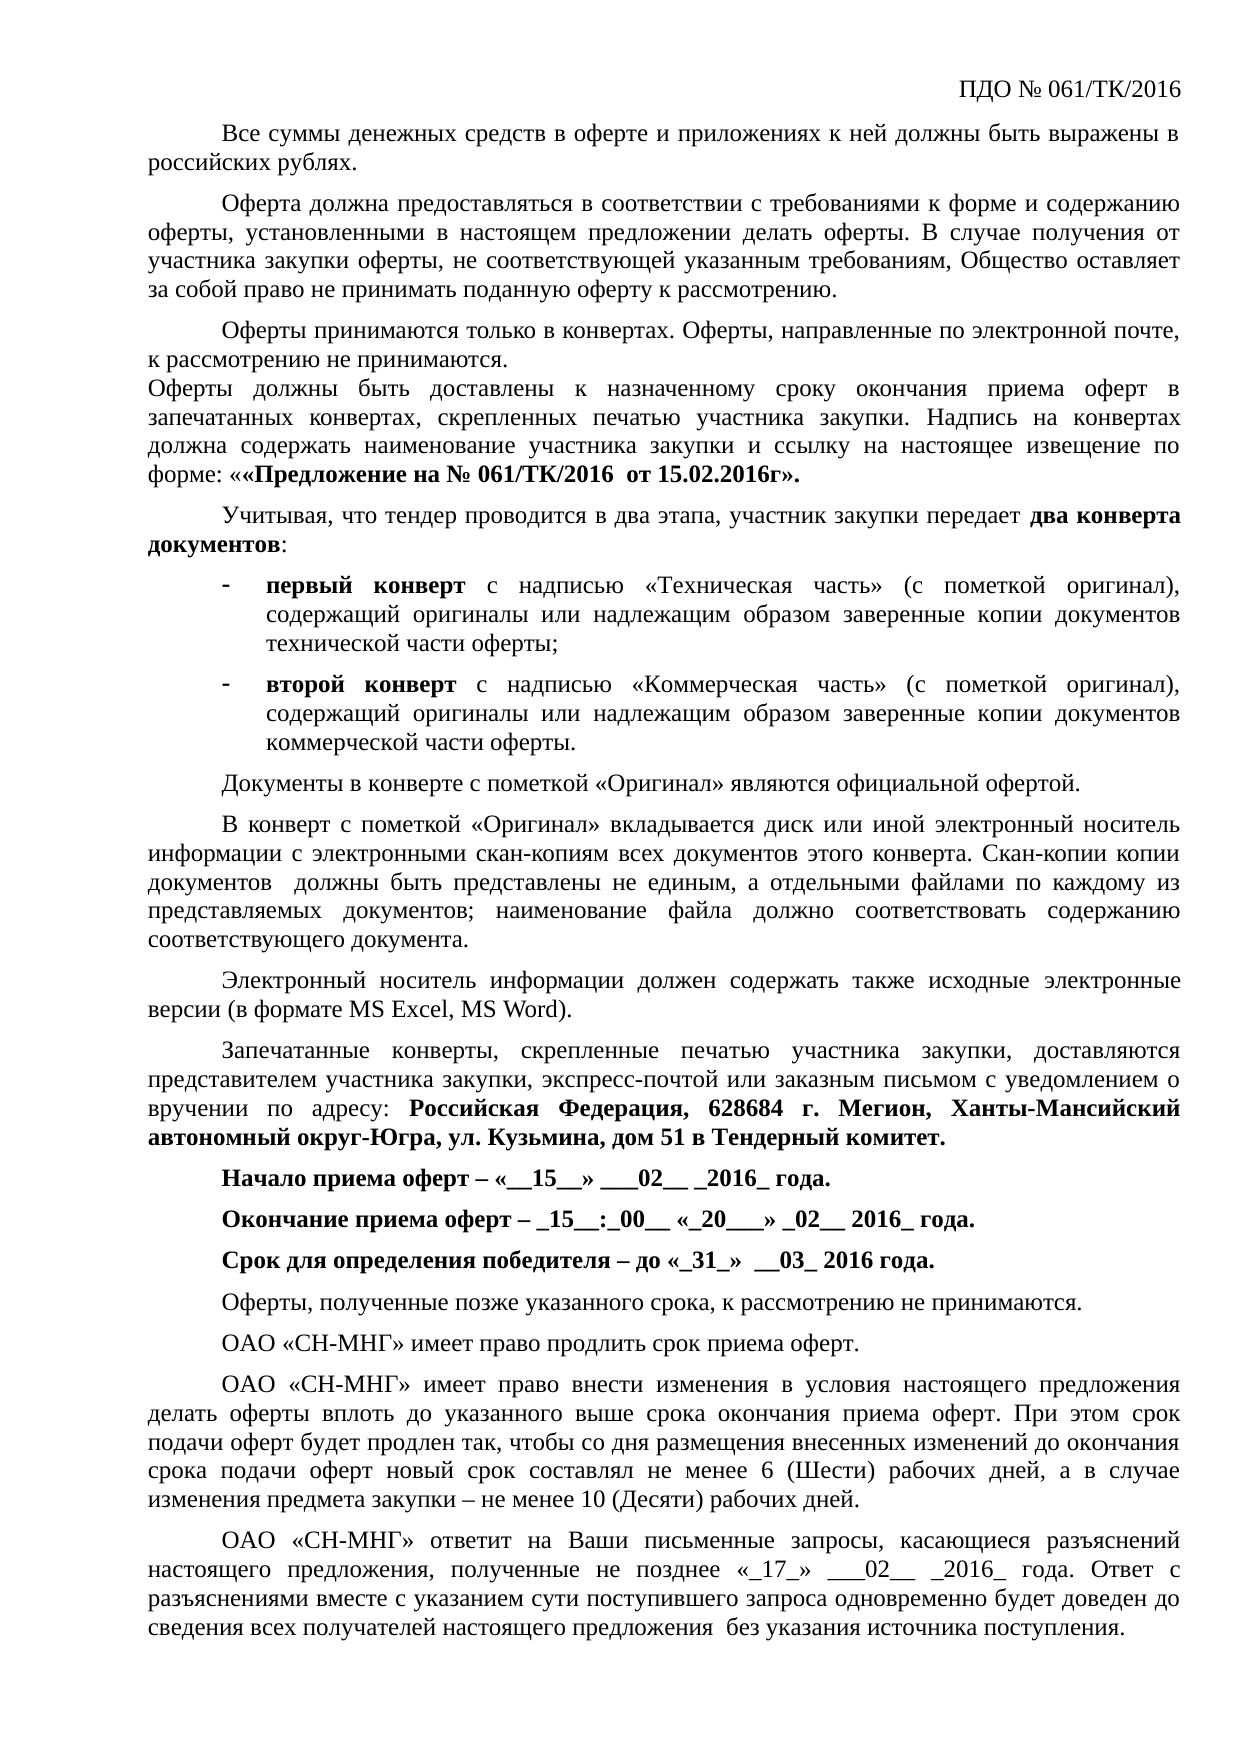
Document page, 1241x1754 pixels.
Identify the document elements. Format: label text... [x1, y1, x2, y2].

text ОАО «СН-МНГ» ответит на Ваши письменные запросы, касающиеся разъяснений настоящего предложения, полученные не позднее «_17_» ___02__ _2016_ года. Ответ с разъяснениями вместе с указанием сути поступившего запроса одновременно будет доведен до сведения всех получателей настоящего предложения без указания источника поступления. [148, 1526, 1181, 1641]
text Оферты, полученные позже указанного срока, к рассмотрению не принимаются. [148, 1287, 1181, 1316]
text Учитывая, что тендер проводится в два этапа, участник закупки передает два конверта документов: [148, 501, 1181, 558]
text ОАО «СН-МНГ» имеет право продлить срок приема оферт. [148, 1328, 1181, 1357]
text ОАО «СН-МНГ» имеет право внести изменения в условия настоящего предложения делать оферты вплоть до указанного выше срока окончания приема оферт. При этом срок подачи оферт будет продлен так, чтобы со дня размещения внесенных изменений до окончания срока подачи оферт новый срок составлял не менее 6 (Шести) рабочих дней, а в случае изменения предмета закупки – не менее 10 (Десяти) рабочих дней. [148, 1369, 1181, 1513]
text Начало приема оферт – «__15__» ___02__ _2016_ года. [221, 1163, 1181, 1192]
list второй конверт с надписью «Коммерческая часть» (с пометкой оригинал), содержащий оригиналы или надлежащим образом заверенные копии документов коммерческой части оферты. [222, 669, 1181, 756]
text Документы в конверте с пометкой «Оригинал» являются официальной офертой. [148, 768, 1181, 797]
text Все суммы денежных средств в оферте и приложениях к ней должны быть выражены в российских рублях. [148, 118, 1181, 176]
text Срок для определения победителя – до «_31_» __03_ 2016 года. [221, 1246, 1181, 1274]
text Окончание приема оферт – _15__:_00__ «_20___» _02__ 2016_ года. [221, 1204, 1181, 1233]
text Запечатанные конверты, скрепленные печатью участника закупки, доставляются представителем участника закупки, экспресс-почтой или заказным письмом с уведомлением о вручении по адресу: Российская Федерация, 628684 г. Мегион, Ханты-Мансийский автономный округ-Югра, ул. Кузьмина, дом 51 в Тендерный комитет. [148, 1036, 1181, 1151]
text В конверт с пометкой «Оригинал» вкладывается диск или иной электронный носитель информации с электронными скан-копиям всех документов этого конверта. Скан-копии копии документов должны быть представлены не единым, а отдельными файлами по каждому из представляемых документов; наименование файла должно соответствовать содержанию соответствующего документа. [148, 809, 1181, 953]
text Оферты принимаются только в конвертах. Оферты, направленные по электронной почте, к рассмотрению не принимаются. [148, 316, 1181, 373]
text Оферты должны быть доставлены к назначенному сроку окончания приема оферт в запечатанных конвертах, скрепленных печатью участника закупки. Надпись на конвертах должна содержать наименование участника закупки и ссылку на настоящее извещение по форме: ««Предложение на № 061/ТК/2016 от 15.02.2016г». [148, 373, 1181, 488]
list первый конверт с надписью «Техническая часть» (с пометкой оригинал), содержащий оригиналы или надлежащим образом заверенные копии документов технической части оферты; [222, 571, 1181, 657]
text Электронный носитель информации должен содержать также исходные электронные версии (в формате MS Excel, MS Word). [148, 966, 1181, 1023]
text Оферта должна предоставляться в соответствии с требованиями к форме и содержанию оферты, установленными в настоящем предложении делать оферты. В случае получения от участника закупки оферты, не соответствующей указанным требованиям, Общество оставляет за собой право не принимать поданную оферту к рассмотрению. [148, 188, 1181, 303]
